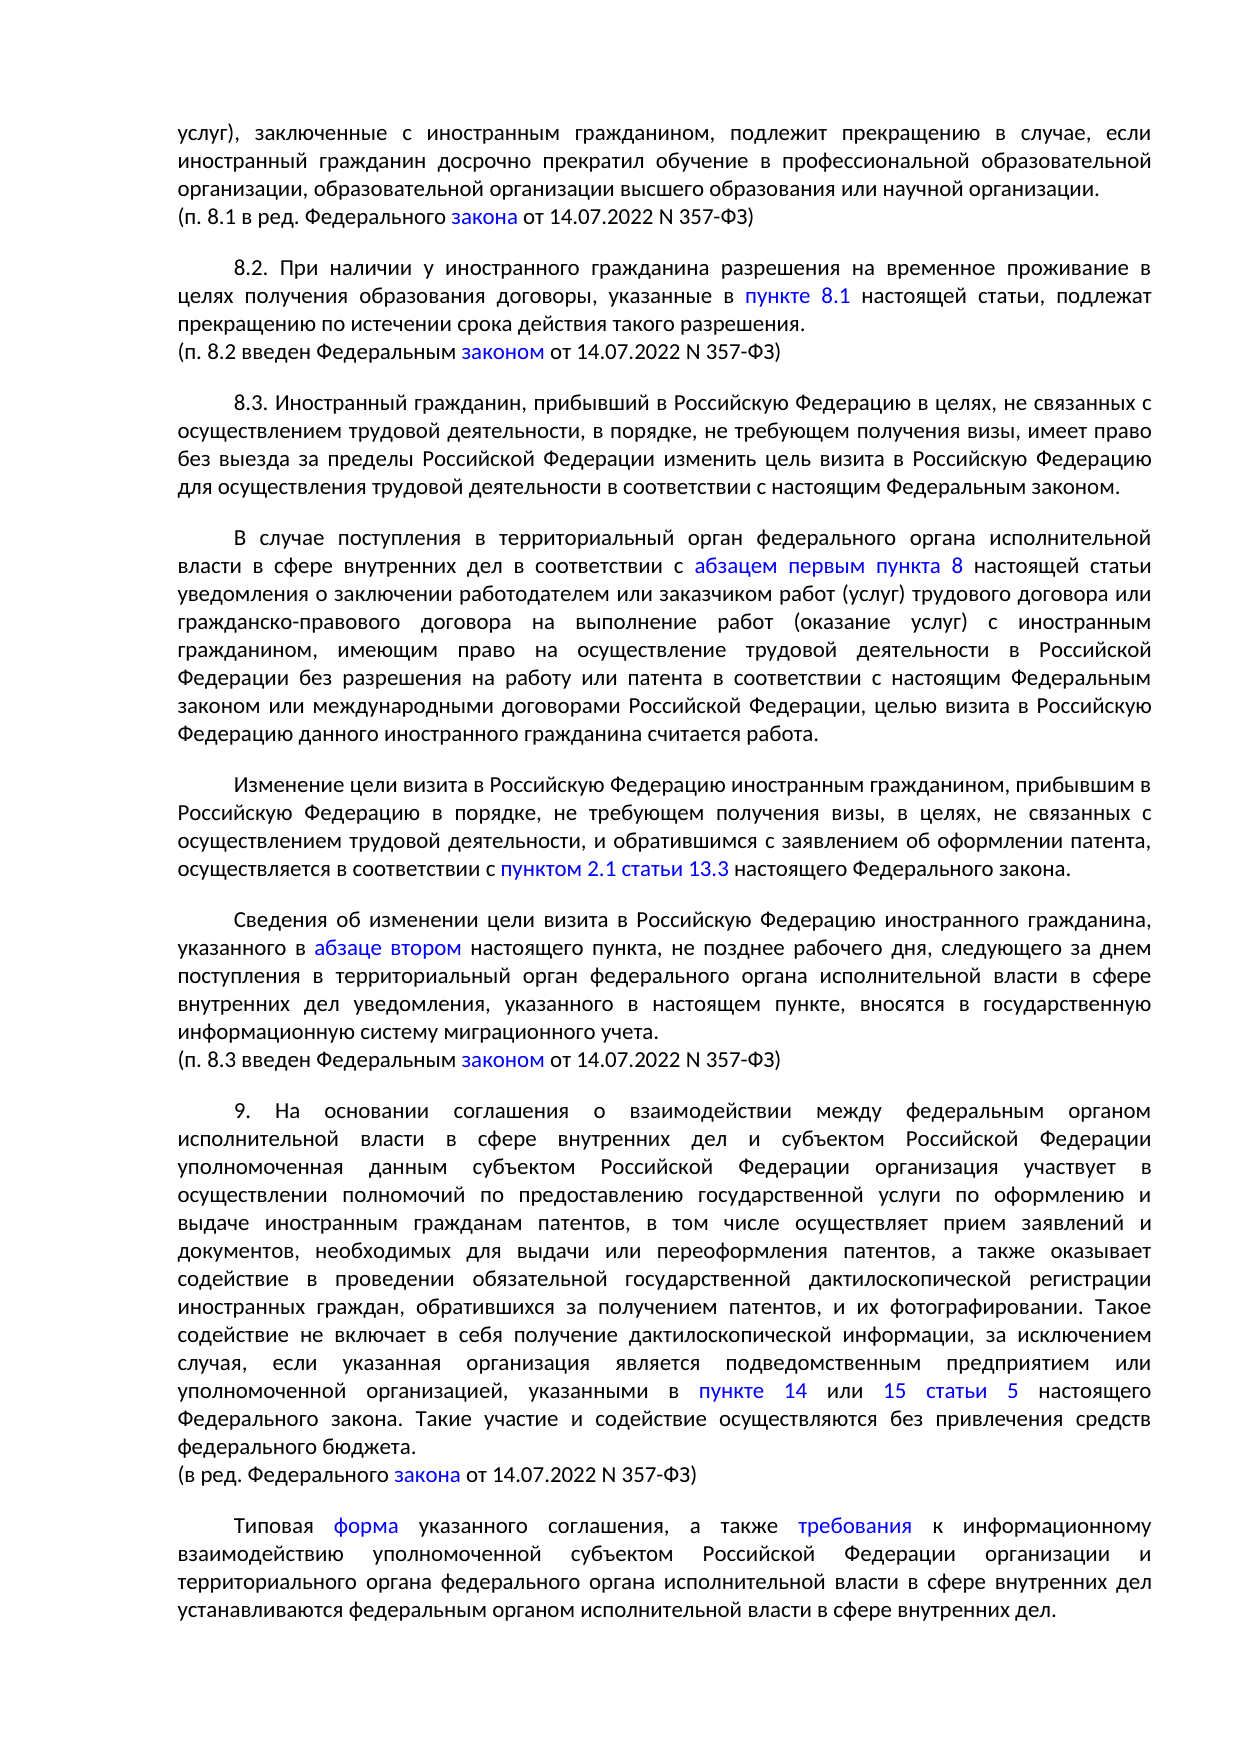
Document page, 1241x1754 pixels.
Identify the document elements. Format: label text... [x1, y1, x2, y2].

text (п. 8.2 введен Федеральным законом от 14.07.2022 N 357-ФЗ) [177, 337, 1152, 365]
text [177, 118, 1152, 202]
text (в ред. Федерального закона от 14.07.2022 N 357-ФЗ) [177, 1461, 1152, 1488]
text 8.3. Иностранный гражданин, прибывший в Российскую Федерацию в целях, не связанных с осуществлением трудовой деятельности, в порядке, не требующем получения визы, имеет право без выезда за пределы Российской Федерации изменить цель визита в Российскую Федерацию для осуществления трудовой деятельности в соответствии с настоящим Федеральным законом. [177, 388, 1152, 500]
text В случае поступления в территориальный орган федерального органа исполнительной власти в сфере внутренних дел в соответствии с абзацем первым пункта 8 настоящей статьи уведомления о заключении работодателем или заказчиком работ (услуг) трудового договора или гражданско-правового договора на выполнение работ (оказание услуг) с иностранным гражданином, имеющим право на осуществление трудовой деятельности в Российской Федерации без разрешения на работу или патента в соответствии с настоящим Федеральным законом или международными договорами Российской Федерации, целью визита в Российскую Федерацию данного иностранного гражданина считается работа. [177, 523, 1152, 747]
text 8.2. При наличии у иностранного гражданина разрешения на временное проживание в целях получения образования договоры, указанные в пункте 8.1 настоящей статьи, подлежат прекращению по истечении срока действия такого разрешения. [177, 253, 1152, 337]
text 9. На основании соглашения о взаимодействии между федеральным органом исполнительной власти в сфере внутренних дел и субъектом Российской Федерации уполномоченная данным субъектом Российской Федерации организация участвует в осуществлении полномочий по предоставлению государственной услуги по оформлению и выдаче иностранным гражданам патентов, в том числе осуществляет прием заявлений и документов, необходимых для выдачи или переоформления патентов, а также оказывает содействие в проведении обязательной государственной дактилоскопической регистрации иностранных граждан, обратившихся за получением патентов, и их фотографировании. Такое содействие не включает в себя получение дактилоскопической информации, за исключением случая, если указанная организация является подведомственным предприятием или уполномоченной организацией, указанными в пункте 14 или 15 статьи 5 настоящего Федерального закона. Такие участие и содействие осуществляются без привлечения средств федерального бюджета. [177, 1096, 1152, 1461]
text Изменение цели визита в Российскую Федерацию иностранным гражданином, прибывшим в Российскую Федерацию в порядке, не требующем получения визы, в целях, не связанных с осуществлением трудовой деятельности, и обратившимся с заявлением об оформлении патента, осуществляется в соответствии с пунктом 2.1 статьи 13.3 настоящего Федерального закона. [177, 770, 1152, 882]
text (п. 8.1 в ред. Федерального закона от 14.07.2022 N 357-ФЗ) [177, 202, 1152, 230]
text Сведения об изменении цели визита в Российскую Федерацию иностранного гражданина, указанного в абзаце втором настоящего пункта, не позднее рабочего дня, следующего за днем поступления в территориальный орган федерального органа исполнительной власти в сфере внутренних дел уведомления, указанного в настоящем пункте, вносятся в государственную информационную систему миграционного учета. [177, 905, 1152, 1045]
text Типовая форма указанного соглашения, а также требования к информационному взаимодействию уполномоченной субъектом Российской Федерации организации и территориального органа федерального органа исполнительной власти в сфере внутренних дел устанавливаются федеральным органом исполнительной власти в сфере внутренних дел. [177, 1511, 1152, 1623]
text (п. 8.3 введен Федеральным законом от 14.07.2022 N 357-ФЗ) [177, 1045, 1152, 1073]
